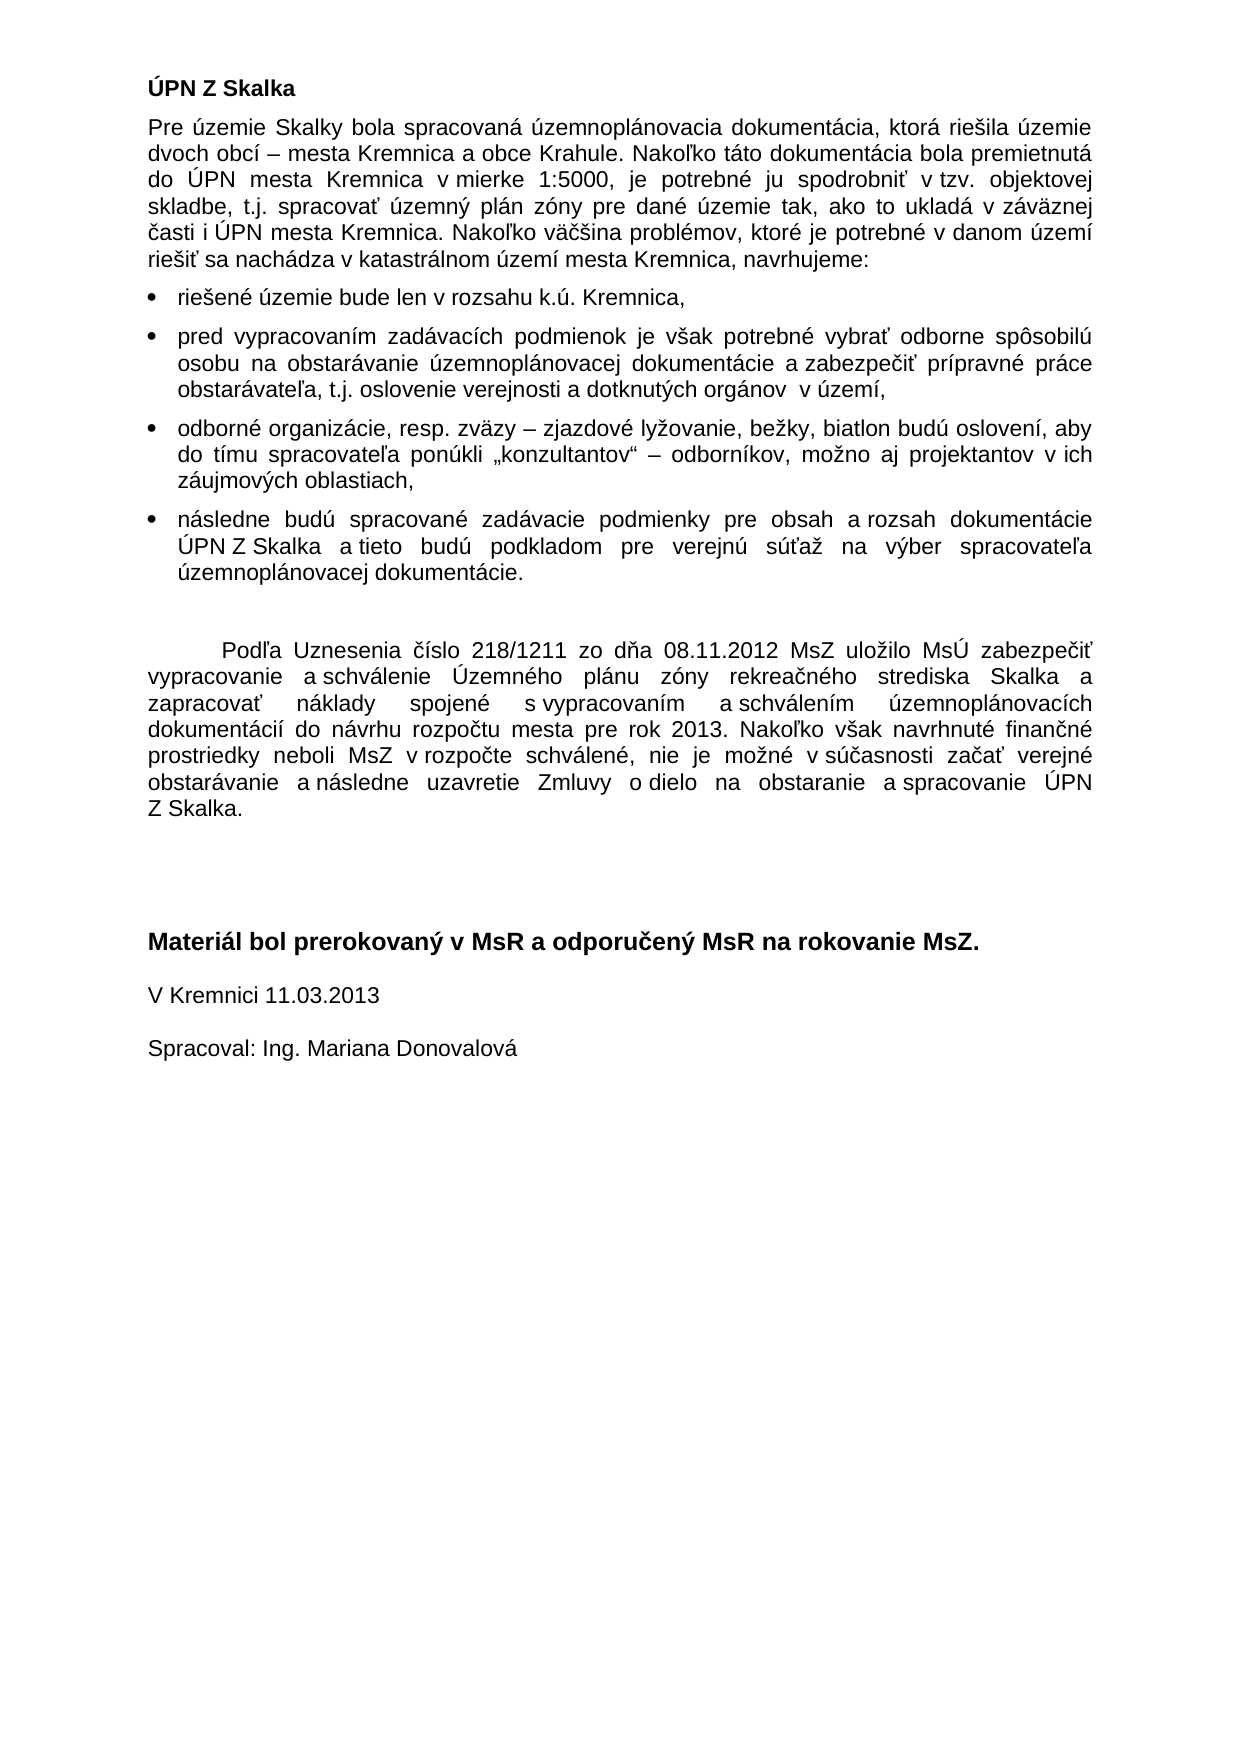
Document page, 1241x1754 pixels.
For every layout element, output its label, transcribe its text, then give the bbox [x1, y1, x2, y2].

text V Kremnici 11.03.2013 [148, 982, 1093, 1008]
text Spracoval: Ing. Mariana Donovalová [148, 1034, 1093, 1061]
text Materiál bol prerokovaný v MsR a odporučený MsR na rokovanie MsZ. [148, 927, 1093, 955]
list pred vypracovaním zadávacích podmienok je však potrebné vybrať odborne spôsobilú osobu na obstarávanie územnoplánovacej dokumentácie a zabezpečiť prípravné práce obstarávateľa, t.j. oslovenie verejnosti a dotknutých orgánov v území, [148, 323, 1093, 402]
list následne budú spracované zadávacie podmienky pre obsah a rozsah dokumentácie ÚPN Z Skalka a tieto budú podkladom pre verejnú súťaž na výber spracovateľa územnoplánovacej dokumentácie. [148, 506, 1093, 585]
text Podľa Uznesenia číslo 218/1211 zo dňa 08.11.2012 MsZ uložilo MsÚ zabezpečiť vypracovanie a schválenie Územného plánu zóny rekreačného strediska Skalka a zapracovať náklady spojené s vypracovaním a schválením územnoplánovacích dokumentácií do návrhu rozpočtu mesta pre rok 2013. Nakoľko však navrhnuté finančné prostriedky neboli MsZ v rozpočte schválené, nie je možné v súčasnosti začať verejné obstarávanie a následne uzavretie Zmluvy o dielo na obstaranie a spracovanie ÚPN Z Skalka. [148, 637, 1093, 821]
list riešené územie bude len v rozsahu k.ú. Kremnica, [148, 284, 1093, 311]
text ÚPN Z Skalka [148, 75, 1093, 101]
text Pre územie Skalky bola spracovaná územnoplánovacia dokumentácia, ktorá riešila územie dvoch obcí – mesta Kremnica a obce Krahule. Nakoľko táto dokumentácia bola premietnutá do ÚPN mesta Kremnica v mierke 1:5000, je potrebné ju spodrobniť v tzv. objektovej skladbe, t.j. spracovať územný plán zóny pre dané územie tak, ako to ukladá v záväznej časti i ÚPN mesta Kremnica. Nakoľko väčšina problémov, ktoré je potrebné v danom území riešiť sa nachádza v katastrálnom území mesta Kremnica, navrhujeme: [148, 114, 1093, 272]
list odborné organizácie, resp. zväzy – zjazdové lyžovanie, bežky, biatlon budú oslovení, aby do tímu spracovateľa ponúkli „konzultantov“ – odborníkov, možno aj projektantov v ich záujmových oblastiach, [148, 415, 1093, 494]
